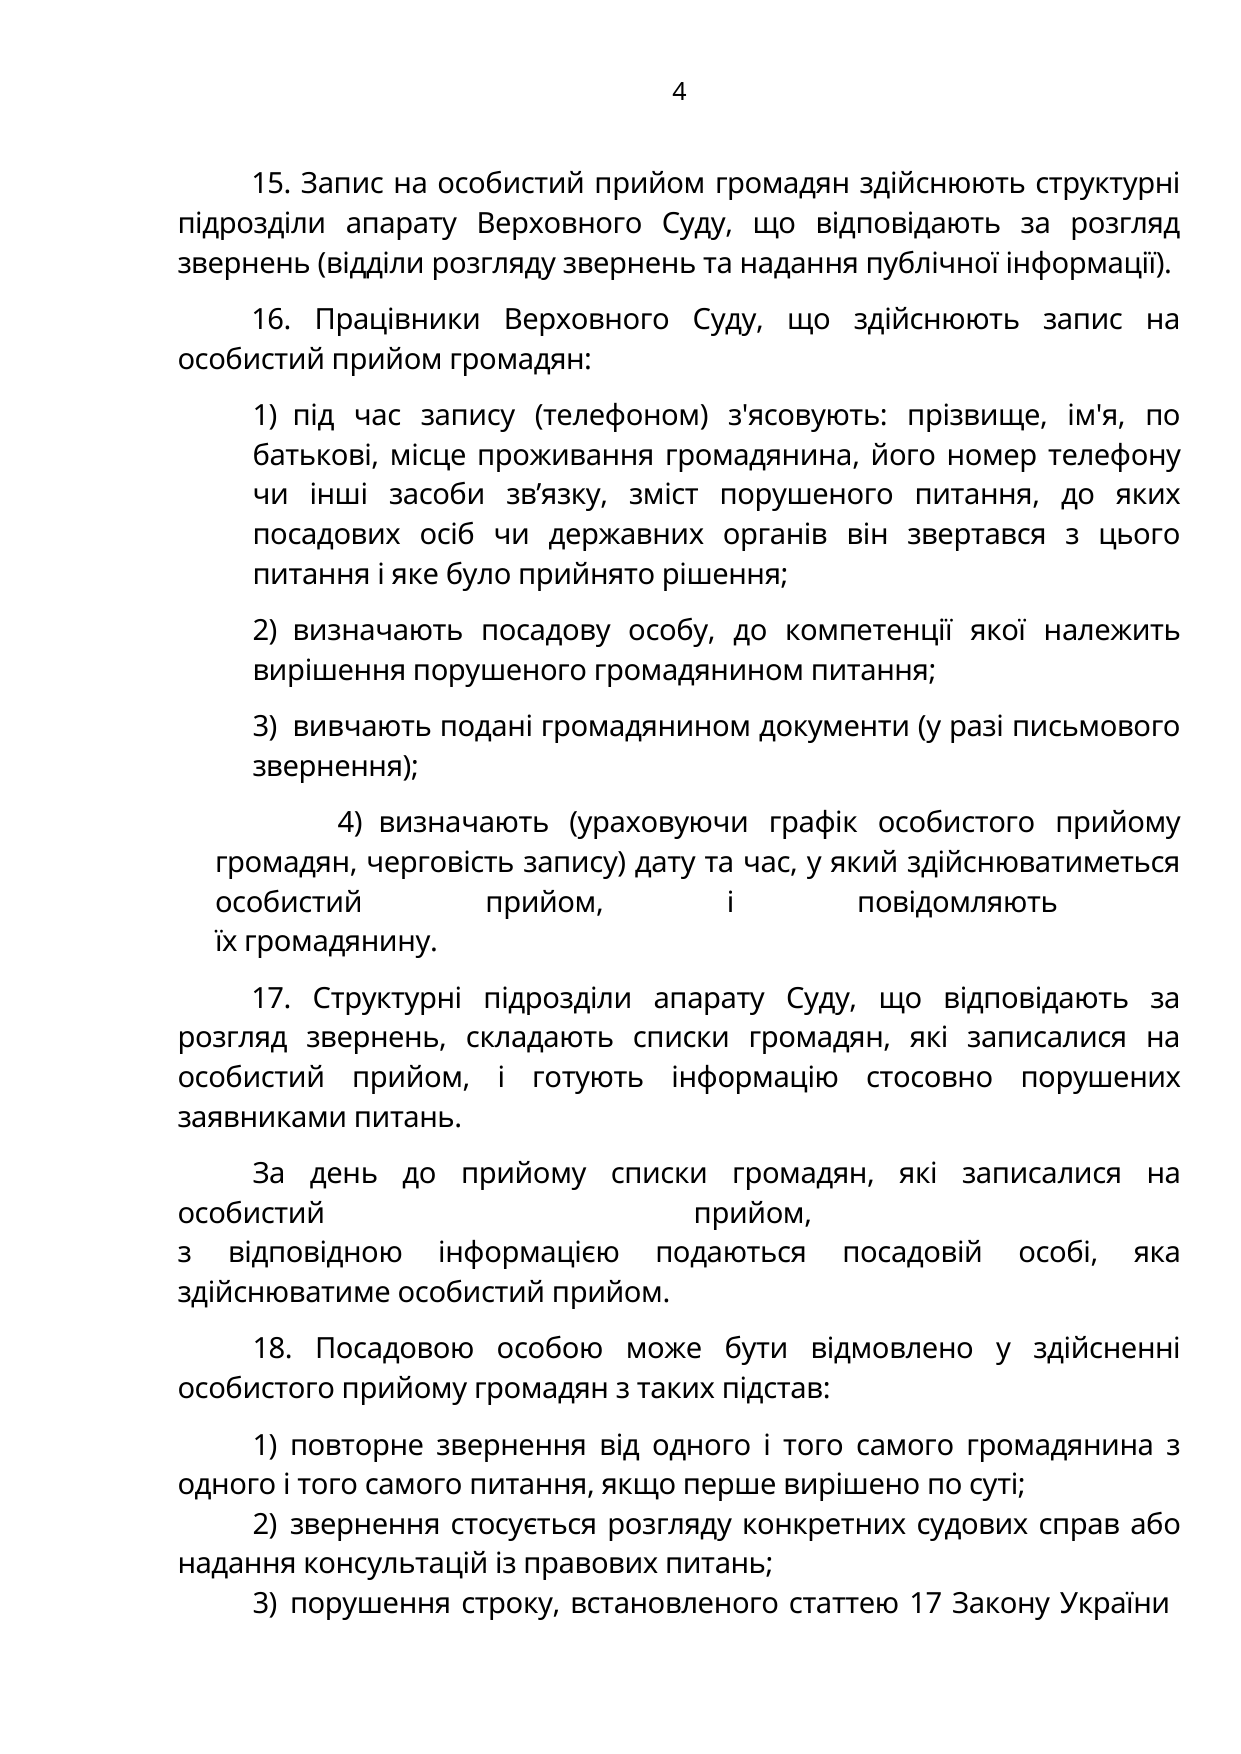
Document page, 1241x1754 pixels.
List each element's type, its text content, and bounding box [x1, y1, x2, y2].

text 15. Запис на особистий прийом громадян здійснюють структурні підрозділи апарату Верховного Суду, що відповідають за розгляд звернень (відділи розгляду звернень та надання публічної інформації). [177, 162, 1181, 282]
text 2) визначають посадову особу, до компетенції якої належить вирішення порушеного громадянином питання; [252, 609, 1181, 689]
text 4) визначають (ураховуючи графік особистого прийому громадян, черговість запису) дату та час, у який здійснюватиметься особистий прийом, і повідомляють їх громадянину. [215, 801, 1181, 960]
text 16. Працівники Верховного Суду, що здійснюють запис на особистий прийом громадян: [177, 298, 1181, 378]
text 3) вивчають подані громадянином документи (у разі письмового звернення); [252, 705, 1181, 785]
text 18. Посадовою особою може бути відмовлено у здійсненні особистого прийому громадян з таких підстав: [177, 1328, 1181, 1407]
text 1) під час запису (телефоном) з'ясовують: прізвище, ім'я, по батькові, місце проживання громадянина, його номер телефону чи інші засоби зв’язку, зміст порушеного питання, до яких посадових осіб чи державних органів він звертався з цього питання і яке було прийнято рішення; [252, 394, 1181, 593]
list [177, 1582, 1181, 1622]
text За день до прийому списки громадян, які записалися на особистий прийом, з відповідною інформацією подаються посадовій особі, яка здійснюватиме особистий прийом. [177, 1152, 1181, 1311]
text 17. Структурні підрозділи апарату Суду, що відповідають за розгляд звернень, складають списки громадян, які записалися на особистий прийом, і готують інформацію стосовно порушених заявниками питань. [177, 977, 1181, 1136]
list повторне звернення від одного і того самого громадянина з одного і того самого питання, якщо перше вирішено по суті; [177, 1424, 1181, 1503]
list звернення стосується розгляду конкретних судових справ або надання консультацій із правових питань; [177, 1503, 1181, 1582]
